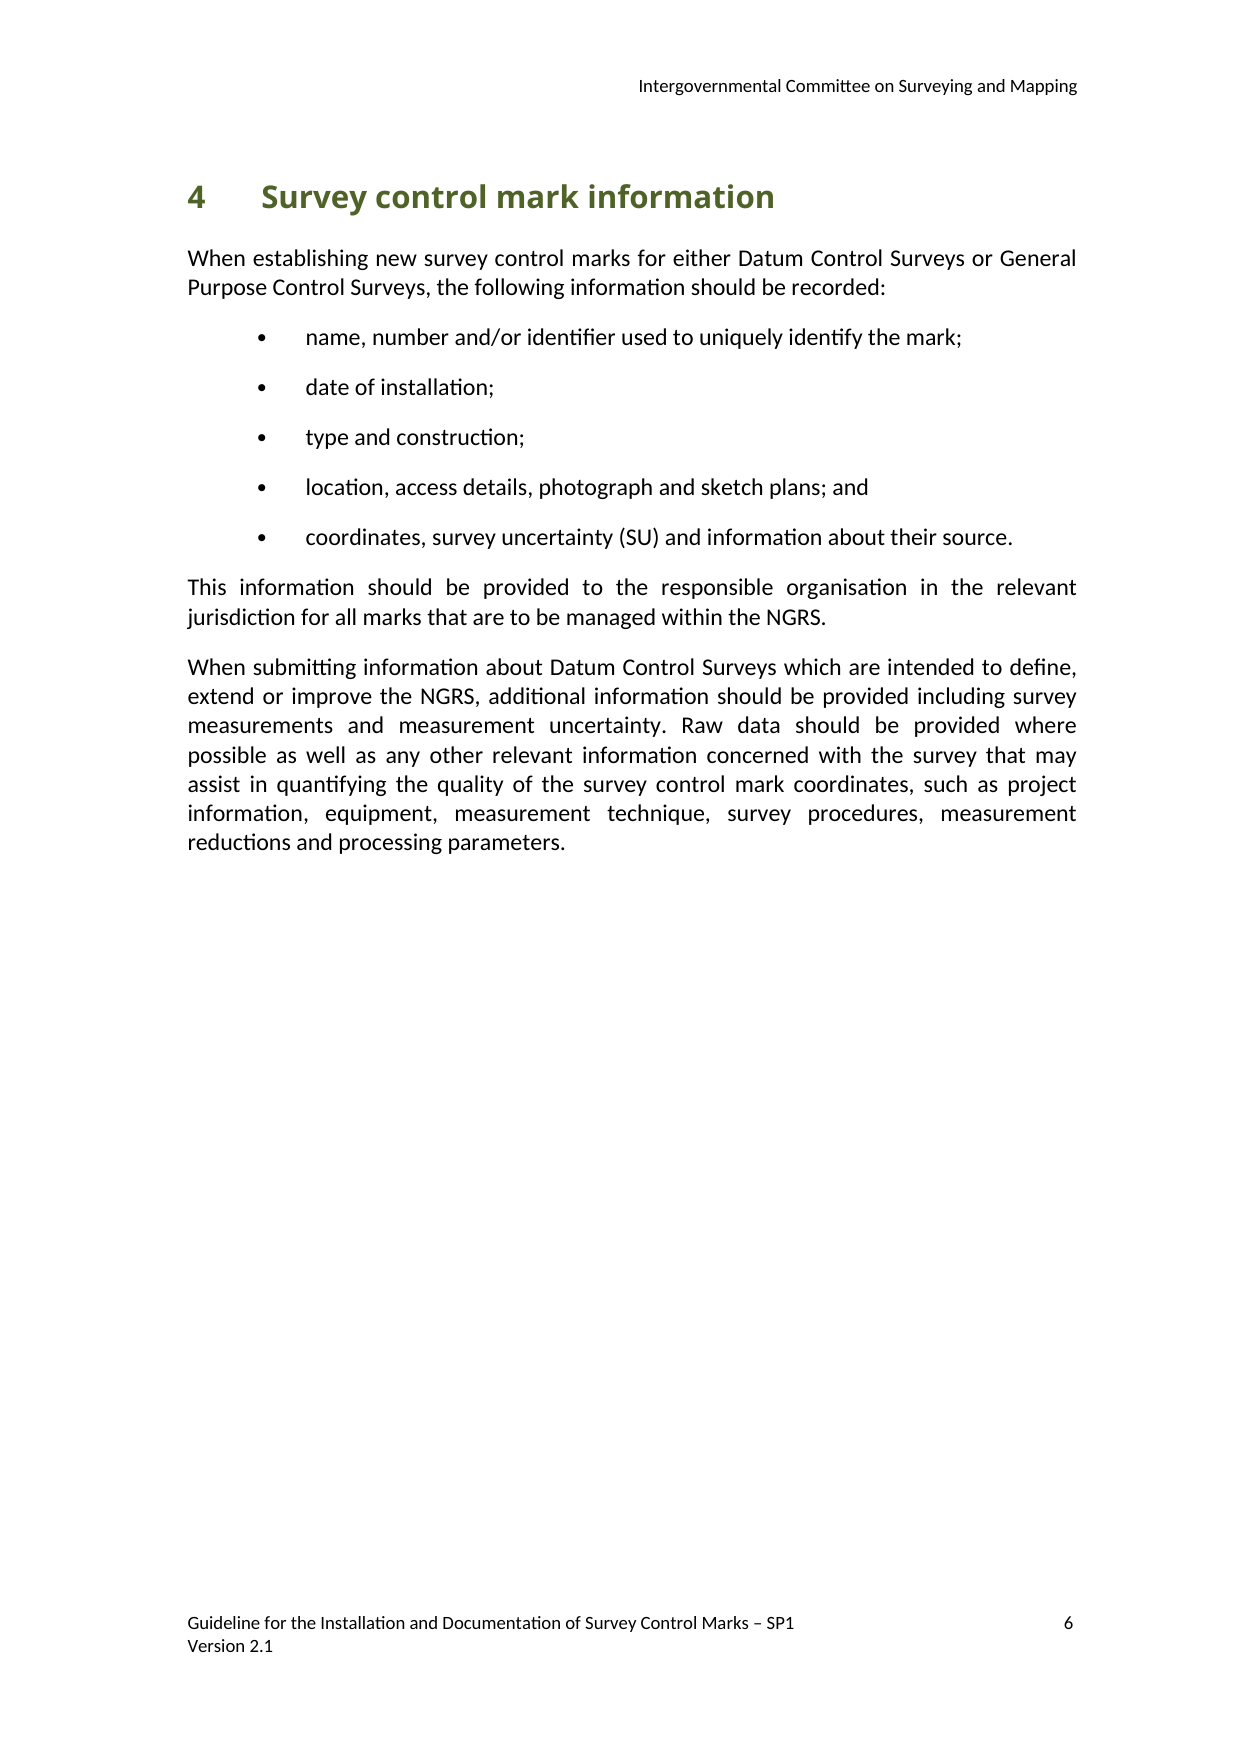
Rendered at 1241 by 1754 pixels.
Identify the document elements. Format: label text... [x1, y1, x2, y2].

subtitle Survey control mark information [187, 175, 1078, 218]
list location, access details, photograph and sketch plans; and [258, 472, 1078, 502]
text This information should be provided to the responsible organisation in the relevant jurisdiction for all marks that are to be managed within the NGRS. [187, 572, 1078, 631]
list name, number and/or identifier used to uniquely identify the mark; [258, 322, 1078, 351]
list date of installation; [258, 372, 1078, 401]
list type and construction; [258, 422, 1078, 451]
list coordinates, survey uncertainty (SU) and information about their source. [258, 522, 1078, 552]
text When submitting information about Datum Control Surveys which are intended to define, extend or improve the NGRS, additional information should be provided including survey measurements and measurement uncertainty. Raw data should be provided where possible as well as any other relevant information concerned with the survey that may assist in quantifying the quality of the survey control mark coordinates, such as project information, equipment, measurement technique, survey procedures, measurement reductions and processing parameters. [187, 652, 1078, 857]
text When establishing new survey control marks for either Datum Control Surveys or General Purpose Control Surveys, the following information should be recorded: [187, 243, 1078, 301]
